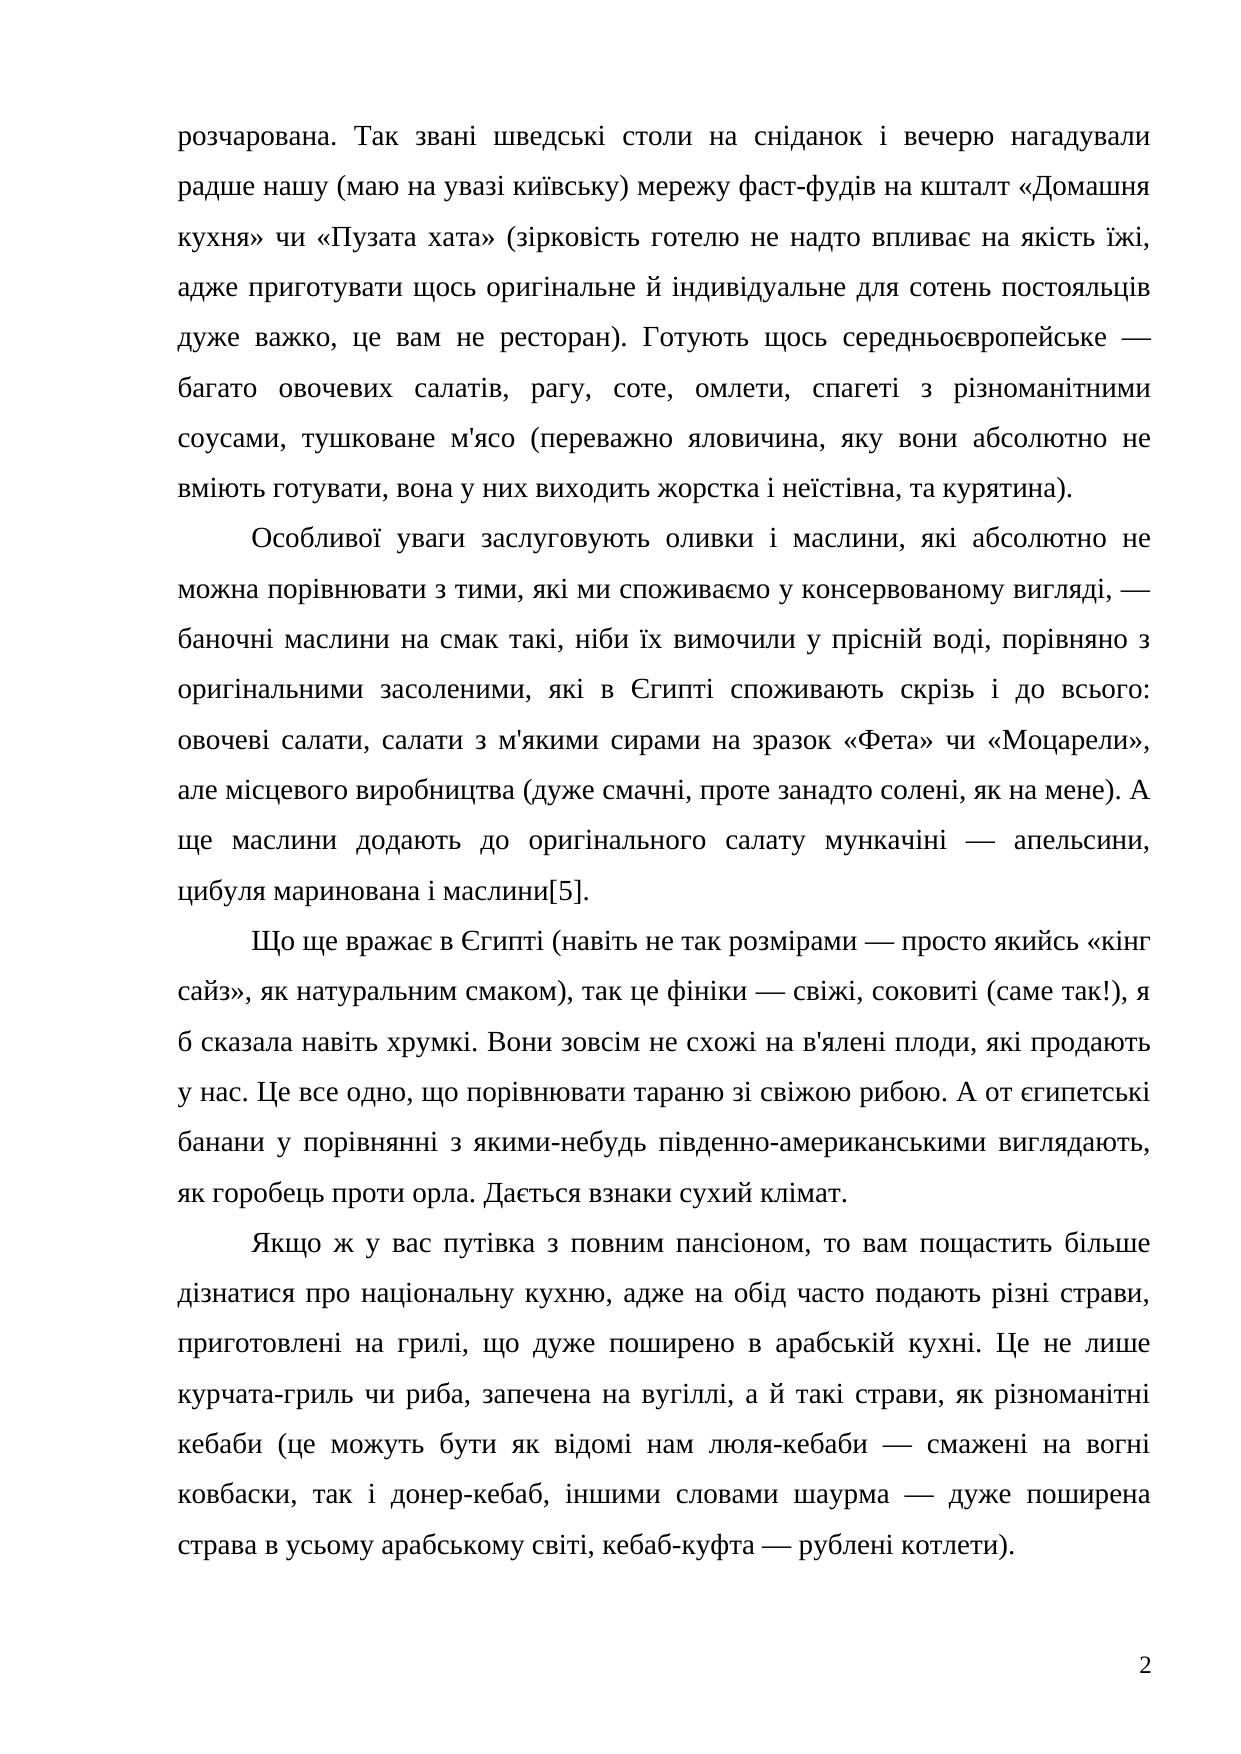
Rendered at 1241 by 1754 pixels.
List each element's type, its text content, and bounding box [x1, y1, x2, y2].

text Якщо ж у вас путівка з повним пансіоном, то вам пощастить більше дізнатися про національну кухню, адже на обід часто подають різні страви, приготовлені на грилі, що дуже поширено в арабській кухні. Це не лише курчата-гриль чи риба, запечена на вугіллі, а й такі страви, як різноманітні кебаби (це можуть бути як відомі нам люля-кебаби — смажені на вогні ковбаски, так і донер-кебаб, іншими словами шаурма — дуже поширена страва в усьому арабському світі, кебаб-куфта — рублені котлети). [177, 1225, 1152, 1560]
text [177, 118, 1152, 504]
text Що ще вражає в Єгипті (навіть не так розмірами — просто якийсь «кінг сайз», як натуральним смаком), так це фініки — свіжі, соковиті (саме так!), я б сказала навіть хрумкі. Вони зовсім не схожі на в'ялені плоди, які продають у нас. Це все одно, що порівнювати тараню зі свіжою рибою. А от єгипетські банани у порівнянні з якими-небудь південно-американськими виглядають, як горобець проти орла. Дається взнаки сухий клімат. [177, 923, 1152, 1208]
text Особливої уваги заслуговують оливки і маслини, які абсолютно не можна порівнювати з тими, які ми споживаємо у консервованому вигляді, — баночні маслини на смак такі, ніби їх вимочили у прісній воді, порівняно з оригінальними засоленими, які в Єгипті споживають скрізь і до всього: овочеві салати, салати з м'якими сирами на зразок «Фета» чи «Моцарели», але місцевого виробництва (дуже смачні, проте занадто солені, як на мене). А ще маслини додають до оригінального салату мункачіні — апельсини, цибуля маринована і маслини[5]. [177, 521, 1152, 906]
